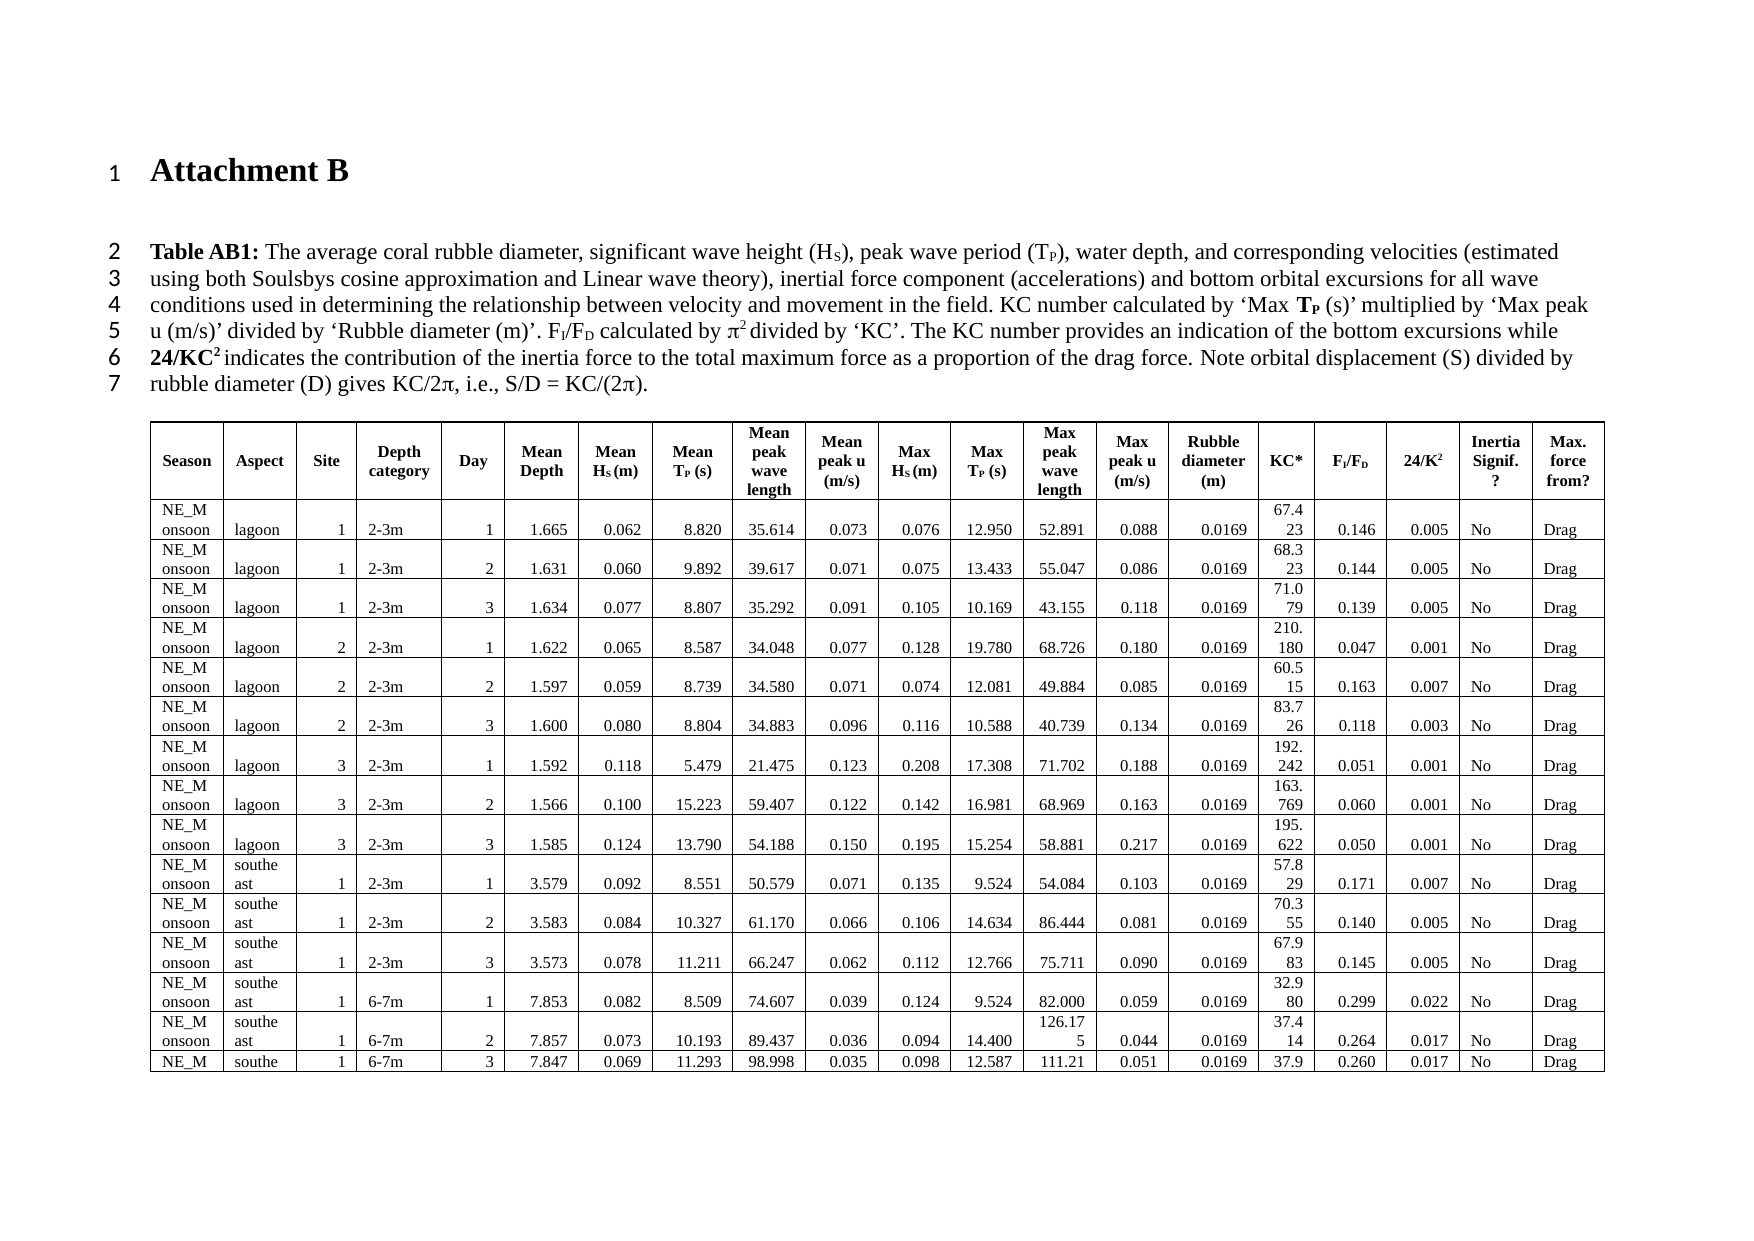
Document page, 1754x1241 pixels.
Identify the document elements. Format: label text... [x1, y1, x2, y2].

table_cell 0.124 [579, 815, 652, 853]
table_cell NE_Monsoon [151, 933, 223, 972]
table_cell 0.076 [879, 500, 950, 538]
table_cell 0.135 [879, 855, 950, 893]
table_cell lagoon [224, 815, 296, 853]
table_cell 68.969 [1024, 776, 1096, 814]
table_cell 0.077 [806, 618, 878, 657]
table_cell 0.085 [1097, 658, 1168, 696]
table_cell 2-3m [357, 855, 441, 893]
table_cell 0.0169 [1169, 973, 1258, 1011]
table_cell 0.081 [1097, 894, 1168, 932]
table_cell 2 [297, 697, 356, 735]
table_cell 1 [297, 1051, 356, 1071]
table_cell 0.073 [806, 500, 878, 538]
table_cell 66.247 [733, 933, 805, 972]
table_cell 2 [442, 1012, 504, 1050]
table_cell 0.071 [806, 658, 878, 696]
table_cell NE_Monsoon [151, 697, 223, 735]
table_cell No [1460, 736, 1532, 775]
table_cell 0.0169 [1169, 815, 1258, 853]
table_cell 1 [297, 540, 356, 578]
table_cell 6-7m [357, 973, 441, 1011]
table_cell 2-3m [357, 579, 441, 617]
table_cell 0.060 [579, 540, 652, 578]
table_cell 35.614 [733, 500, 805, 538]
table_cell 1 [297, 894, 356, 932]
table_cell Drag [1533, 1012, 1604, 1050]
table_cell 0.098 [879, 1051, 950, 1071]
table_cell 83.726 [1259, 697, 1314, 735]
table_header Inertia Signif.? [1460, 423, 1532, 499]
table_cell 6-7m [357, 1012, 441, 1050]
table_cell 35.292 [733, 579, 805, 617]
table_cell 0.071 [806, 540, 878, 578]
table_cell 37.978 [1259, 1051, 1314, 1071]
table_cell Drag [1533, 776, 1604, 814]
table_cell 2-3m [357, 618, 441, 657]
table_cell 11.211 [653, 933, 732, 972]
table_cell 10.193 [653, 1012, 732, 1050]
table_cell 0.001 [1387, 776, 1459, 814]
table_cell 0.039 [806, 973, 878, 1011]
table_cell 8.509 [653, 973, 732, 1011]
table_cell 3 [297, 815, 356, 853]
table_cell 0.0169 [1169, 500, 1258, 538]
table_cell 0.171 [1315, 855, 1386, 893]
table_cell 8.804 [653, 697, 732, 735]
table_cell 0.005 [1387, 579, 1459, 617]
table_cell 98.998 [733, 1051, 805, 1071]
table_cell 67.983 [1259, 933, 1314, 972]
table_cell 32.980 [1259, 973, 1314, 1011]
table_cell 0.299 [1315, 973, 1386, 1011]
table_cell 0.0169 [1169, 894, 1258, 932]
table_cell No [1460, 1012, 1532, 1050]
table_cell 2-3m [357, 815, 441, 853]
table_cell 1 [442, 618, 504, 657]
table_cell Drag [1533, 579, 1604, 617]
table_cell 68.323 [1259, 540, 1314, 578]
table_cell 2-3m [357, 540, 441, 578]
table_cell Drag [1533, 815, 1604, 853]
table_cell 0.0169 [1169, 736, 1258, 775]
table_cell 9.524 [951, 855, 1023, 893]
table_cell 0.0169 [1169, 540, 1258, 578]
table_cell lagoon [224, 579, 296, 617]
table_cell 0.005 [1387, 894, 1459, 932]
table_header KC* [1259, 423, 1314, 499]
table_cell lagoon [224, 540, 296, 578]
table_header Depth category [357, 423, 441, 499]
table_cell No [1460, 815, 1532, 853]
table_cell 9.892 [653, 540, 732, 578]
table_cell 71.079 [1259, 579, 1314, 617]
table_cell 0.0169 [1169, 855, 1258, 893]
table_cell Drag [1533, 658, 1604, 696]
table_cell 0.050 [1315, 815, 1386, 853]
table_cell 1 [297, 579, 356, 617]
table_cell 40.739 [1024, 697, 1096, 735]
text Attachment B [150, 150, 1604, 188]
table_cell 2 [442, 776, 504, 814]
table_cell 1 [297, 933, 356, 972]
table_cell 3 [442, 933, 504, 972]
table_cell southeast [224, 894, 296, 932]
table_cell 55.047 [1024, 540, 1096, 578]
table_cell 3.573 [505, 933, 578, 972]
table_cell 0.062 [806, 933, 878, 972]
table_cell 0.145 [1315, 933, 1386, 972]
table_cell 0.036 [806, 1012, 878, 1050]
table_cell 54.188 [733, 815, 805, 853]
table_cell 1.597 [505, 658, 578, 696]
table_cell 0.078 [579, 933, 652, 972]
table_cell 3 [297, 736, 356, 775]
table_cell 82.000 [1024, 973, 1096, 1011]
table_cell 1 [297, 973, 356, 1011]
table_cell Drag [1533, 540, 1604, 578]
table_cell 89.437 [733, 1012, 805, 1050]
table_cell 37.414 [1259, 1012, 1314, 1050]
table_cell Drag [1533, 933, 1604, 972]
table_cell 0.140 [1315, 894, 1386, 932]
table_cell 0.118 [1097, 579, 1168, 617]
table_cell 12.587 [951, 1051, 1023, 1071]
table_cell 11.293 [653, 1051, 732, 1071]
table_cell 0.118 [1315, 697, 1386, 735]
table_cell 0.017 [1387, 1012, 1459, 1050]
table_cell 7.857 [505, 1012, 578, 1050]
table_header Mean TP (s) [653, 423, 732, 499]
table_cell NE_Monsoon [151, 579, 223, 617]
table_cell 0.195 [879, 815, 950, 853]
table_cell 17.308 [951, 736, 1023, 775]
table_cell 8.807 [653, 579, 732, 617]
table_cell 3 [297, 776, 356, 814]
table_cell 16.981 [951, 776, 1023, 814]
table_header Mean peak u (m/s) [806, 423, 878, 499]
table_cell 0.065 [579, 618, 652, 657]
table_cell 0.150 [806, 815, 878, 853]
table_header Mean peak wave length [733, 423, 805, 499]
table_cell 0.066 [806, 894, 878, 932]
table_cell 8.739 [653, 658, 732, 696]
table_cell 0.003 [1387, 697, 1459, 735]
table_cell NE_Monsoon [151, 776, 223, 814]
table_header Day [442, 423, 504, 499]
table_cell Drag [1533, 618, 1604, 657]
table_cell 43.155 [1024, 579, 1096, 617]
table_cell 210.180 [1259, 618, 1314, 657]
table_cell 61.170 [733, 894, 805, 932]
table_cell 54.084 [1024, 855, 1096, 893]
table_cell No [1460, 500, 1532, 538]
table_cell 0.005 [1387, 933, 1459, 972]
table_cell 1 [442, 855, 504, 893]
table_cell 3 [442, 1051, 504, 1071]
table_cell 12.950 [951, 500, 1023, 538]
table_cell 0.123 [806, 736, 878, 775]
table_header Max peak u (m/s) [1097, 423, 1168, 499]
table_cell 5.479 [653, 736, 732, 775]
table_cell 0.264 [1315, 1012, 1386, 1050]
table_cell 68.726 [1024, 618, 1096, 657]
table_header Max. force from? [1533, 423, 1604, 499]
table_cell 70.355 [1259, 894, 1314, 932]
table_cell 60.515 [1259, 658, 1314, 696]
table_cell 0.074 [879, 658, 950, 696]
table_cell 0.096 [806, 697, 878, 735]
table_cell 0.060 [1315, 776, 1386, 814]
table_cell 1 [297, 1012, 356, 1050]
table_cell 0.051 [1315, 736, 1386, 775]
table_cell 1.634 [505, 579, 578, 617]
table_cell 8.587 [653, 618, 732, 657]
table_cell NE_Monsoon [151, 658, 223, 696]
table_cell 2-3m [357, 736, 441, 775]
table_cell 6-7m [357, 1051, 441, 1071]
table_cell southeast [224, 855, 296, 893]
table_cell 71.702 [1024, 736, 1096, 775]
table_cell No [1460, 1051, 1532, 1071]
table_cell 34.580 [733, 658, 805, 696]
table_cell 10.588 [951, 697, 1023, 735]
table_cell Drag [1533, 855, 1604, 893]
table_cell 0.007 [1387, 855, 1459, 893]
table_cell lagoon [224, 736, 296, 775]
table_cell 1 [442, 500, 504, 538]
table_cell 1 [297, 855, 356, 893]
table_cell NE_Monsoon [151, 1012, 223, 1050]
table_cell 75.711 [1024, 933, 1096, 972]
table_cell 0.077 [579, 579, 652, 617]
table_cell 1 [297, 500, 356, 538]
table_cell 0.128 [879, 618, 950, 657]
table_cell Drag [1533, 973, 1604, 1011]
table_cell 0.091 [806, 579, 878, 617]
table_cell southeast [224, 973, 296, 1011]
table_cell 0.112 [879, 933, 950, 972]
table_cell 0.035 [806, 1051, 878, 1071]
table_cell 14.634 [951, 894, 1023, 932]
table_cell 126.175 [1024, 1012, 1096, 1050]
table_cell 10.169 [951, 579, 1023, 617]
table_cell 1.600 [505, 697, 578, 735]
table_cell 1.585 [505, 815, 578, 853]
table_cell 0.069 [579, 1051, 652, 1071]
table_header Aspect [224, 423, 296, 499]
table_cell 0.075 [879, 540, 950, 578]
table_cell 0.007 [1387, 658, 1459, 696]
table_cell 3 [442, 697, 504, 735]
table_cell 50.579 [733, 855, 805, 893]
table_header Mean Depth [505, 423, 578, 499]
table_cell 111.215 [1024, 1051, 1096, 1071]
table_cell 0.106 [879, 894, 950, 932]
table_header 24/K2 [1387, 423, 1459, 499]
table_cell lagoon [224, 658, 296, 696]
table_cell No [1460, 697, 1532, 735]
table_cell 0.0169 [1169, 658, 1258, 696]
table_cell 39.617 [733, 540, 805, 578]
table_cell 0.0169 [1169, 579, 1258, 617]
table_cell 9.524 [951, 973, 1023, 1011]
table_cell 0.163 [1097, 776, 1168, 814]
table_cell 0.0169 [1169, 933, 1258, 972]
table_cell No [1460, 540, 1532, 578]
table_cell 10.327 [653, 894, 732, 932]
table_cell 0.051 [1097, 1051, 1168, 1071]
table_cell 86.444 [1024, 894, 1096, 932]
table_cell 0.080 [579, 697, 652, 735]
table_cell 0.092 [579, 855, 652, 893]
table_cell 2-3m [357, 658, 441, 696]
table_cell 52.891 [1024, 500, 1096, 538]
table_cell 2 [297, 618, 356, 657]
table_cell 0.084 [579, 894, 652, 932]
table_cell 74.607 [733, 973, 805, 1011]
table_cell 13.790 [653, 815, 732, 853]
table_cell 0.073 [579, 1012, 652, 1050]
table_cell 2-3m [357, 894, 441, 932]
table_cell 195.622 [1259, 815, 1314, 853]
table_cell 7.847 [505, 1051, 578, 1071]
table_cell 0.0169 [1169, 776, 1258, 814]
table_header FI/FD [1315, 423, 1386, 499]
table_cell 0.100 [579, 776, 652, 814]
table_cell 3 [442, 815, 504, 853]
table_cell No [1460, 618, 1532, 657]
table_cell No [1460, 855, 1532, 893]
table_cell 0.142 [879, 776, 950, 814]
table_cell 0.001 [1387, 815, 1459, 853]
table_cell 3.583 [505, 894, 578, 932]
table_cell No [1460, 579, 1532, 617]
table_cell 0.088 [1097, 500, 1168, 538]
table_cell southeast [224, 1012, 296, 1050]
table_cell lagoon [224, 697, 296, 735]
table_cell Drag [1533, 500, 1604, 538]
table_cell 0.090 [1097, 933, 1168, 972]
table_cell 0.134 [1097, 697, 1168, 735]
table_cell 0.001 [1387, 618, 1459, 657]
table_cell 192.242 [1259, 736, 1314, 775]
table_cell 3 [442, 579, 504, 617]
table_cell 2-3m [357, 500, 441, 538]
table_cell 3.579 [505, 855, 578, 893]
table_cell 0.017 [1387, 1051, 1459, 1071]
table_cell 0.047 [1315, 618, 1386, 657]
table_cell NE_Monsoon [151, 540, 223, 578]
table_cell 0.260 [1315, 1051, 1386, 1071]
table_cell 34.883 [733, 697, 805, 735]
table_cell 0.005 [1387, 500, 1459, 538]
table_cell No [1460, 658, 1532, 696]
table_cell 0.059 [1097, 973, 1168, 1011]
table_cell 13.433 [951, 540, 1023, 578]
table_cell 0.118 [579, 736, 652, 775]
table_header Max TP (s) [951, 423, 1023, 499]
table_cell 2-3m [357, 933, 441, 972]
table_cell 14.400 [951, 1012, 1023, 1050]
table_cell NE_Monsoon [151, 855, 223, 893]
table_cell 163.769 [1259, 776, 1314, 814]
table_header Season [151, 423, 223, 499]
table_cell Drag [1533, 736, 1604, 775]
table_cell 0.005 [1387, 540, 1459, 578]
table_cell 2-3m [357, 697, 441, 735]
table_cell 12.766 [951, 933, 1023, 972]
table_cell southeast [224, 1051, 296, 1071]
table_cell 0.139 [1315, 579, 1386, 617]
table_cell 0.0169 [1169, 697, 1258, 735]
table_cell Drag [1533, 1051, 1604, 1071]
table_cell southeast [224, 933, 296, 972]
table_cell NE_Monsoon [151, 500, 223, 538]
table_cell Drag [1533, 697, 1604, 735]
table_cell 0.208 [879, 736, 950, 775]
table_cell 0.103 [1097, 855, 1168, 893]
table_cell 1 [442, 736, 504, 775]
table_cell 0.094 [879, 1012, 950, 1050]
table_cell 2 [297, 658, 356, 696]
table_header Max HS (m) [879, 423, 950, 499]
table_cell lagoon [224, 776, 296, 814]
table_cell 0.105 [879, 579, 950, 617]
table_cell 0.180 [1097, 618, 1168, 657]
table_cell 2 [442, 658, 504, 696]
table_cell 8.820 [653, 500, 732, 538]
table_cell 58.881 [1024, 815, 1096, 853]
table_cell NE_Monsoon [151, 894, 223, 932]
table_cell 34.048 [733, 618, 805, 657]
table_cell 0.062 [579, 500, 652, 538]
table_cell 0.116 [879, 697, 950, 735]
table_header Site [297, 423, 356, 499]
table_cell NE_Monsoon [151, 736, 223, 775]
table_cell 15.254 [951, 815, 1023, 853]
table_cell 1.622 [505, 618, 578, 657]
table_cell 19.780 [951, 618, 1023, 657]
table_cell 0.022 [1387, 973, 1459, 1011]
table_cell 59.407 [733, 776, 805, 814]
table_cell 1.566 [505, 776, 578, 814]
table_cell 1.665 [505, 500, 578, 538]
table_cell 0.0169 [1169, 1012, 1258, 1050]
table_cell 1.631 [505, 540, 578, 578]
table_cell 0.217 [1097, 815, 1168, 853]
table_header Max peak wave length [1024, 423, 1096, 499]
table_cell 0.144 [1315, 540, 1386, 578]
table_cell 0.001 [1387, 736, 1459, 775]
table_cell 0.059 [579, 658, 652, 696]
table_cell NE_Monsoon [151, 815, 223, 853]
table_cell No [1460, 894, 1532, 932]
text Table AB1: The average coral rubble diameter, significant wave height (HS), peak wave period (TP), water depth, and corresponding velocities (estimated using both Soulsbys cosine approximation and Linear wave theory), inertial force component (accelerations) and bottom orbital excursions for all wave conditions used in determining the relationship between velocity and movement in the field. KC number calculated by ‘Max TP (s)’ multiplied by ‘Max peak u (m/s)’ divided by ‘Rubble diameter (m)’. FI/FD calculated by 2 divided by ‘KC’. The KC number provides an indication of the bottom excursions while 24/KC2 indicates the contribution of the inertia force to the total maximum force as a proportion of the drag force. Note orbital displacement (S) divided by rubble diameter (D) gives KC/2, i.e., S/D = KC/(2). [150, 238, 1604, 396]
table_cell 0.188 [1097, 736, 1168, 775]
table_header Rubble diameter (m) [1169, 423, 1258, 499]
table_cell lagoon [224, 500, 296, 538]
table_cell 0.122 [806, 776, 878, 814]
table_cell 0.0169 [1169, 1051, 1258, 1071]
table_cell 0.071 [806, 855, 878, 893]
table_cell 8.551 [653, 855, 732, 893]
table_cell 1.592 [505, 736, 578, 775]
table_cell NE_Monsoon [151, 618, 223, 657]
table_cell No [1460, 973, 1532, 1011]
table_cell 1 [442, 973, 504, 1011]
table_cell lagoon [224, 618, 296, 657]
table_cell 0.124 [879, 973, 950, 1011]
table_header Mean HS (m) [579, 423, 652, 499]
table_cell NE_Monsoon [151, 973, 223, 1011]
table_cell 21.475 [733, 736, 805, 775]
table_cell 0.044 [1097, 1012, 1168, 1050]
table_cell No [1460, 776, 1532, 814]
table_cell 67.423 [1259, 500, 1314, 538]
table_cell NE_Monsoon [151, 1051, 223, 1071]
table_cell 0.0169 [1169, 618, 1258, 657]
table_cell No [1460, 933, 1532, 972]
table_cell 2 [442, 540, 504, 578]
table_cell 0.086 [1097, 540, 1168, 578]
table_cell 0.163 [1315, 658, 1386, 696]
table_cell Drag [1533, 894, 1604, 932]
table_cell 49.884 [1024, 658, 1096, 696]
table_cell 0.146 [1315, 500, 1386, 538]
table_cell 2-3m [357, 776, 441, 814]
table_cell 7.853 [505, 973, 578, 1011]
table_cell 12.081 [951, 658, 1023, 696]
table_cell 15.223 [653, 776, 732, 814]
table_cell 2 [442, 894, 504, 932]
table_cell 0.082 [579, 973, 652, 1011]
table_cell 57.829 [1259, 855, 1314, 893]
